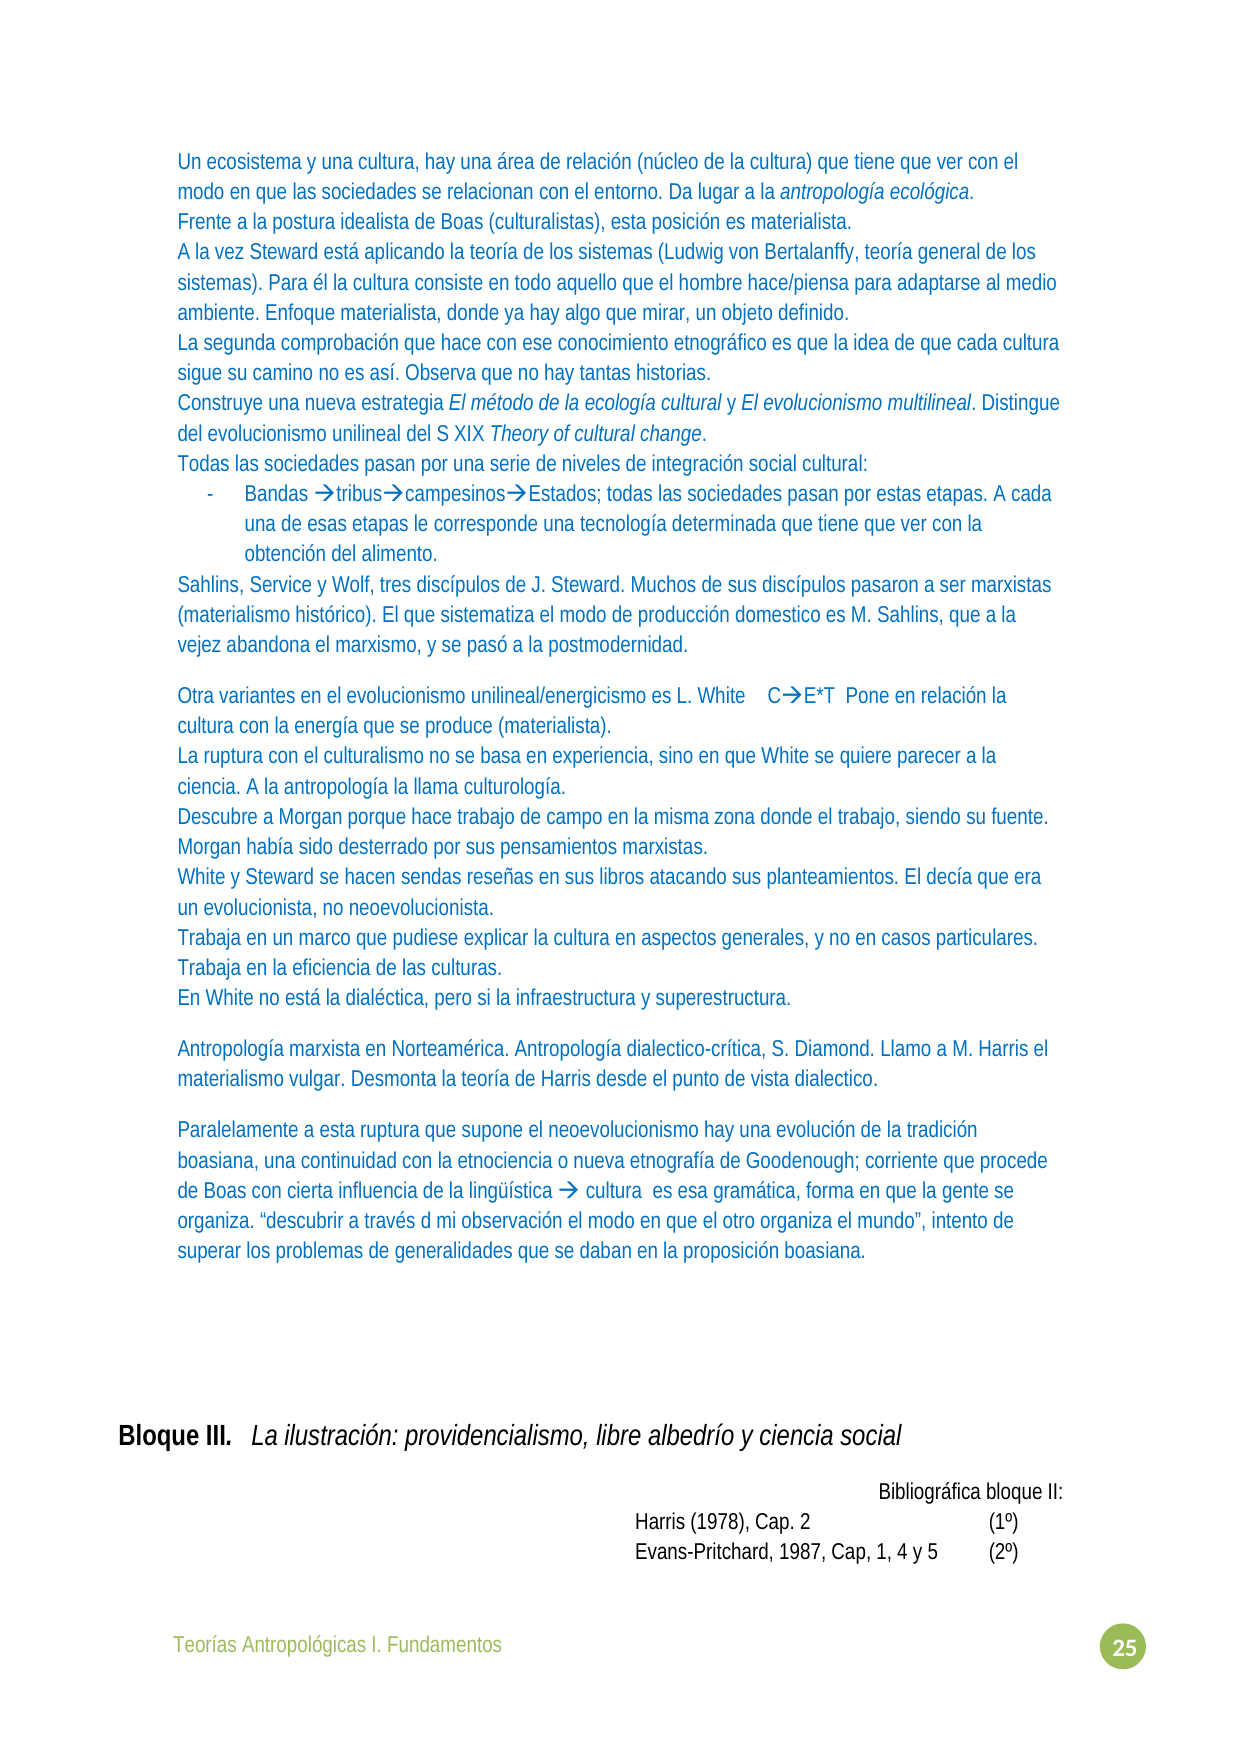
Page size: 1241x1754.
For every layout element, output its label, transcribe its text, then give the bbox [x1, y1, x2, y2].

text Bloque III. La ilustración: providencialismo, libre albedrío y ciencia social [118, 1418, 1063, 1452]
text Harris (1978), Cap. 2 (1º) [635, 1508, 1063, 1534]
text Un ecosistema y una cultura, hay una área de relación (núcleo de la cultura) que tiene que ver con el modo en que las sociedades se relacionan con el entorno. Da lugar a la antropología ecológica. [177, 148, 1063, 204]
text Todas las sociedades pasan por una serie de niveles de integración social cultural: [177, 450, 1063, 476]
text A la vez Steward está aplicando la teoría de los sistemas (Ludwig von Bertalanffy, teoría general de los sistemas). Para él la cultura consiste en todo aquello que el hombre hace/piensa para adaptarse al medio ambiente. Enfoque materialista, donde ya hay algo que mirar, un objeto definido. [177, 238, 1063, 325]
text Frente a la postura idealista de Boas (culturalistas), esta posición es materialista. [177, 208, 1063, 234]
list Bandas tribuscampesinosEstados; todas las sociedades pasan por estas etapas. A cada una de esas etapas le corresponde una tecnología determinada que tiene que ver con la obtención del alimento. [207, 480, 1063, 567]
text Trabaja en un marco que pudiese explicar la cultura en aspectos generales, y no en casos particulares. Trabaja en la eficiencia de las culturas. [177, 924, 1063, 980]
text En White no está la dialéctica, pero si la infraestructura y superestructura. [177, 984, 1063, 1010]
text Otra variantes en el evolucionismo unilineal/energicismo es L. White CE*T Pone en relación la cultura con la energía que se produce (materialista). [177, 682, 1063, 738]
text La ruptura con el culturalismo no se basa en experiencia, sino en que White se quiere parecer a la ciencia. A la antropología la llama culturología. [177, 742, 1063, 799]
text La segunda comprobación que hace con ese conocimiento etnográfico es que la idea de que cada cultura sigue su camino no es así. Observa que no hay tantas historias. [177, 329, 1063, 385]
text White y Steward se hacen sendas reseñas en sus libros atacando sus planteamientos. El decía que era un evolucionista, no neoevolucionista. [177, 863, 1063, 920]
text Descubre a Morgan porque hace trabajo de campo en la misma zona donde el trabajo, siendo su fuente. Morgan había sido desterrado por sus pensamientos marxistas. [177, 803, 1063, 859]
text Bibliográfica bloque II: [177, 1478, 1063, 1504]
text Antropología marxista en Norteamérica. Antropología dialectico-crítica, S. Diamond. Llamo a M. Harris el materialismo vulgar. Desmonta la teoría de Harris desde el punto de vista dialectico. [177, 1035, 1063, 1092]
text Paralelamente a esta ruptura que supone el neoevolucionismo hay una evolución de la tradición boasiana, una continuidad con la etnociencia o nueva etnografía de Goodenough; corriente que procede de Boas con cierta influencia de la lingüística cultura es esa gramática, forma en que la gente se organiza. “descubrir a través d mi observación el modo en que el otro organiza el mundo”, intento de superar los problemas de generalidades que se daban en la proposición boasiana. [177, 1116, 1063, 1263]
text Evans-Pritchard, 1987, Cap, 1, 4 y 5 (2º) [635, 1538, 1063, 1564]
text Construye una nueva estrategia El método de la ecología cultural y El evolucionismo multilineal. Distingue del evolucionismo unilineal del S XIX Theory of cultural change. [177, 389, 1063, 446]
text Sahlins, Service y Wolf, tres discípulos de J. Steward. Muchos de sus discípulos pasaron a ser marxistas (materialismo histórico). El que sistematiza el modo de producción domestico es M. Sahlins, que a la vejez abandona el marxismo, y se pasó a la postmodernidad. [177, 571, 1063, 657]
